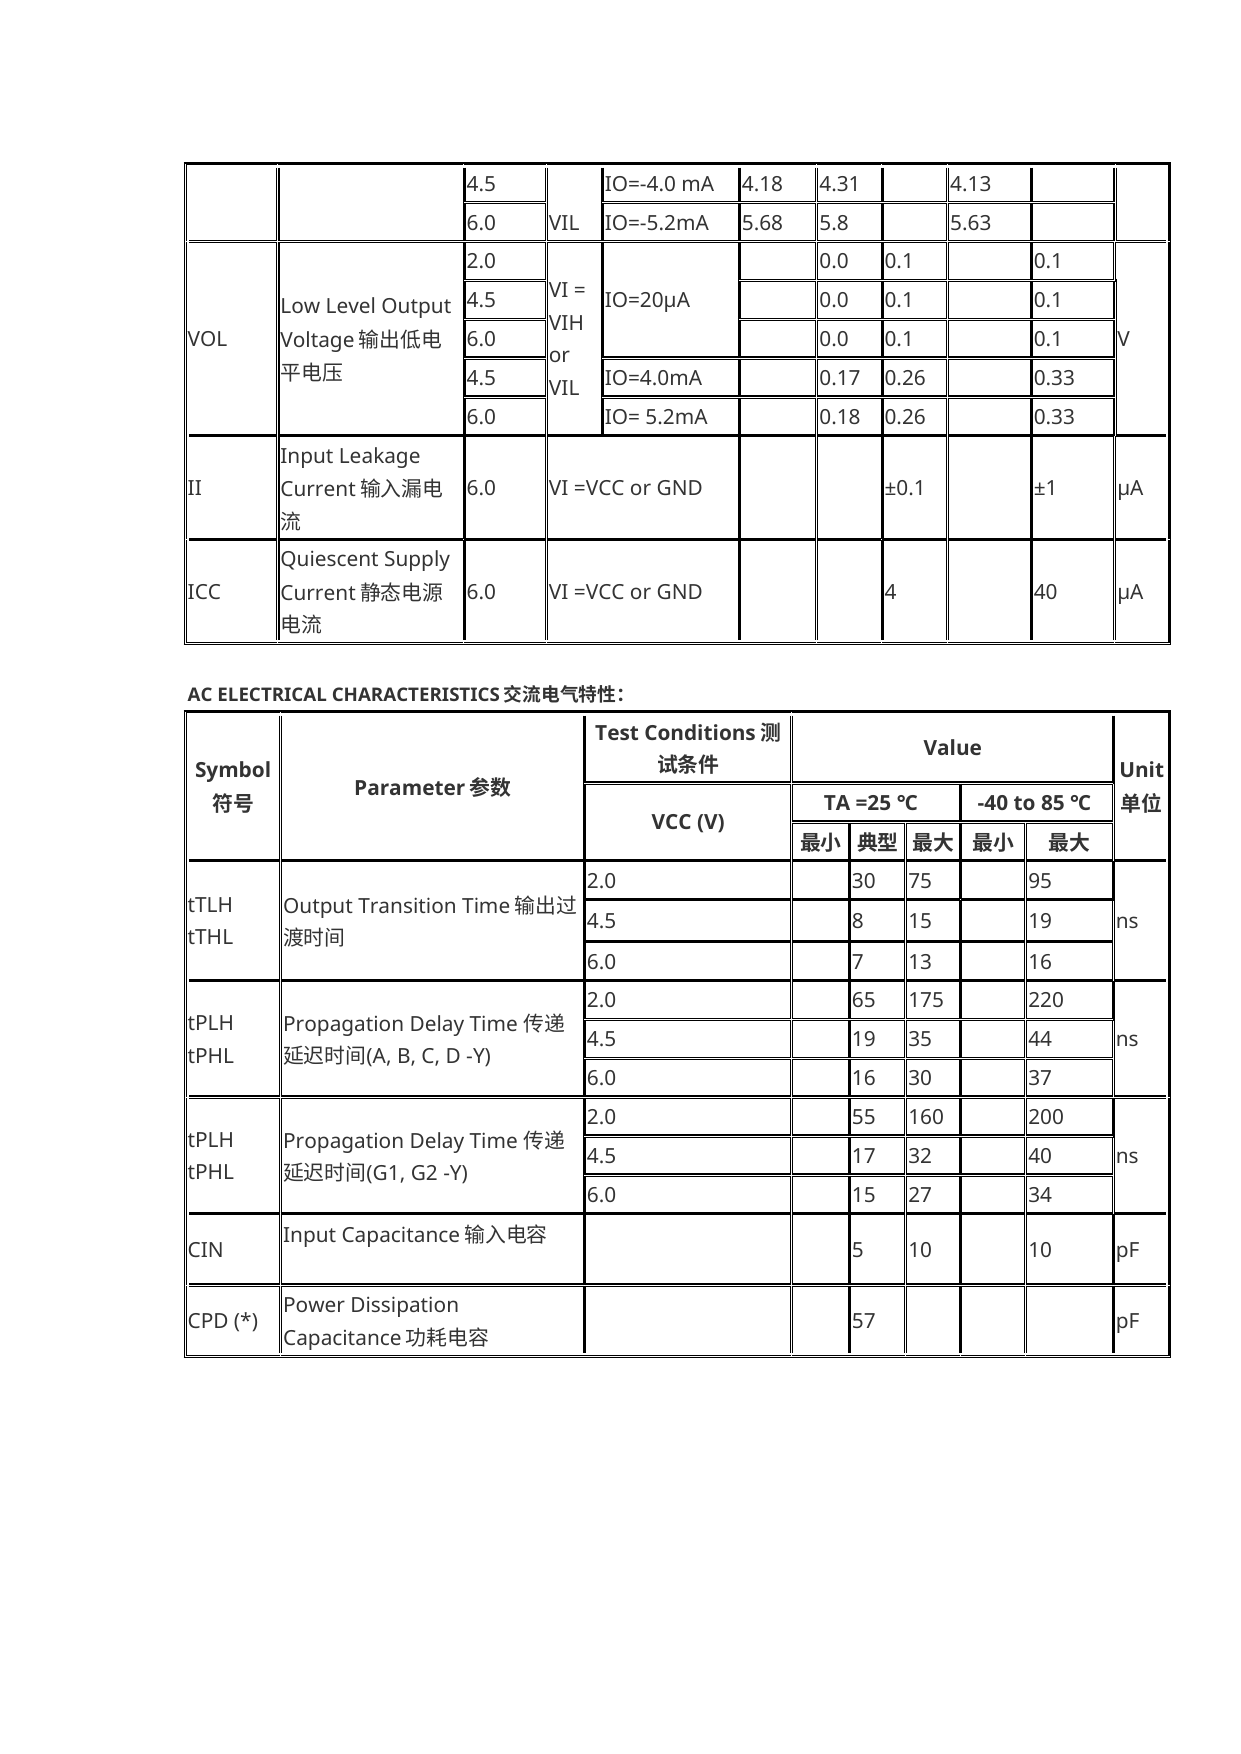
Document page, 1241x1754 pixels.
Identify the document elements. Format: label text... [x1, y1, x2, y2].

table_header Test Conditions测试条件 [584, 713, 792, 781]
table_cell 19 [1027, 901, 1112, 940]
table_cell [741, 399, 815, 434]
table_cell 5.8 [818, 204, 881, 240]
table_cell 6.0 [466, 204, 545, 240]
table_cell ns [1115, 1095, 1169, 1212]
table_cell 0.26 [884, 360, 946, 395]
table_cell 0.1 [1033, 243, 1113, 278]
table_cell 4.31 [817, 164, 882, 201]
table_cell 最小 [793, 824, 848, 859]
table_cell [962, 1177, 1024, 1212]
table_cell ±1 [1033, 437, 1113, 538]
table_cell [962, 1099, 1024, 1134]
table_cell [1026, 1287, 1113, 1355]
table_cell [962, 862, 1024, 898]
table_cell Input Capacitance输入电容 [282, 1215, 583, 1283]
table_cell 0.0 [818, 282, 881, 317]
table_cell 4.5 [586, 1138, 790, 1173]
table_cell 0.33 [1033, 399, 1113, 434]
table_cell [741, 282, 815, 317]
table_cell [741, 243, 815, 278]
table_cell [793, 901, 848, 940]
table_cell CPD (*) [187, 1283, 281, 1355]
table_cell [962, 943, 1024, 979]
table_cell 30 [851, 862, 904, 898]
table_cell [793, 1138, 848, 1173]
table_cell TA =25 ℃ [793, 785, 959, 820]
table_cell 2.0 [586, 982, 790, 1018]
table_cell 6.0 [586, 943, 790, 979]
table_cell 4.5 [466, 360, 545, 395]
table_cell [882, 165, 948, 201]
table_cell 13 [907, 943, 959, 979]
table_cell IO=-4.0 mA [602, 165, 739, 201]
table_cell μA [1115, 538, 1169, 642]
table_cell Power Dissipation Capacitance功耗电容 [281, 1287, 584, 1355]
table_cell Output Transition Time输出过渡时间 [282, 862, 583, 979]
table_cell 4.13 [948, 165, 1031, 201]
table_cell [962, 901, 1024, 940]
table_cell 6.0 [466, 437, 545, 538]
table_cell [949, 437, 1030, 538]
table_cell [793, 1021, 848, 1057]
table_cell Low Level Output Voltage输出低电平电压 [280, 243, 463, 434]
table_cell tPLH tPHL [187, 1095, 279, 1212]
table_cell 最小 [962, 824, 1024, 859]
table_cell 5.68 [741, 204, 815, 240]
table_cell 4.5 [586, 901, 790, 940]
table_cell 57 [849, 1287, 906, 1355]
table_cell [948, 541, 1031, 642]
text AC ELECTRICAL CHARACTERISTICS交流电气特性： [187, 677, 1053, 710]
table_cell [1031, 165, 1115, 201]
table_cell [949, 282, 1030, 317]
table_cell [793, 943, 848, 979]
table_cell tPLH tPHL [187, 979, 279, 1095]
table_cell Input Leakage Current输入漏电流 [280, 437, 463, 538]
table_cell IO=4.0mA [604, 360, 738, 395]
table_cell 0.1 [884, 321, 946, 356]
table_cell VI =VCC or GND [546, 541, 739, 642]
table_cell V [1115, 240, 1169, 434]
table_cell [906, 1287, 960, 1355]
table_cell 200 [1027, 1099, 1112, 1134]
table_cell VI =VCC or GND [548, 437, 738, 538]
table_cell 16 [851, 1060, 904, 1095]
table_cell 220 [1027, 982, 1112, 1018]
table_cell 0.1 [1033, 282, 1113, 317]
table_cell [960, 1287, 1026, 1355]
table_cell [586, 1215, 790, 1283]
table_cell 8 [851, 901, 904, 940]
table_cell 4.5 [466, 282, 545, 317]
table_cell 27 [907, 1177, 959, 1212]
table_cell [962, 1021, 1024, 1057]
table_cell 0.0 [818, 321, 881, 356]
table_cell 15 [907, 901, 959, 940]
table_cell 0.1 [884, 282, 946, 317]
table_header Parameter参数 [281, 713, 584, 859]
table_cell [793, 1177, 848, 1212]
table_cell [793, 982, 848, 1018]
table_cell 4.5 [586, 1021, 790, 1057]
table_cell 4 [882, 541, 948, 642]
table_cell pF [1115, 1212, 1168, 1283]
table_cell CIN [187, 1212, 279, 1283]
table_cell 4.5 [464, 165, 546, 201]
table_cell 5.63 [949, 204, 1030, 240]
table_cell 65 [851, 982, 904, 1018]
table_cell [584, 1287, 792, 1355]
table_cell Quiescent Supply Current静态电源电流 [278, 541, 464, 642]
table_cell 40 [1027, 1138, 1112, 1173]
table_cell [741, 437, 815, 538]
table_header Symbol 符号 [187, 713, 281, 859]
table_cell 35 [907, 1021, 959, 1057]
table_cell 55 [851, 1099, 904, 1134]
table_cell II [187, 434, 276, 538]
table_cell [949, 360, 1030, 395]
table_cell VCC (V) [586, 785, 790, 859]
table_cell 0.17 [818, 360, 881, 395]
table_cell 32 [907, 1138, 959, 1173]
table_cell 10 [907, 1215, 959, 1283]
table_cell VI = VIH or VIL [548, 243, 601, 434]
table_cell 0.26 [884, 399, 946, 434]
table_header Value [792, 713, 1113, 781]
table_cell 0.1 [884, 243, 946, 278]
table_cell 75 [907, 862, 959, 898]
table_cell 6.0 [466, 399, 545, 434]
table_cell [793, 1099, 848, 1134]
table_cell 4.18 [739, 165, 817, 201]
table_cell 2.0 [586, 862, 790, 898]
table_cell IO=-5.2mA [604, 204, 738, 240]
table_cell [962, 1215, 1024, 1283]
table_cell [739, 541, 817, 642]
table_cell [741, 360, 815, 395]
table_cell [817, 541, 882, 642]
table_cell 6.0 [586, 1060, 790, 1095]
table_cell [793, 1215, 848, 1283]
table_cell 2.0 [586, 1099, 790, 1134]
table_cell 16 [1027, 943, 1112, 979]
table_cell [949, 321, 1030, 356]
table_cell 44 [1027, 1021, 1112, 1057]
table_cell 0.18 [818, 399, 881, 434]
table_cell 175 [907, 982, 959, 1018]
table_cell [949, 399, 1030, 434]
table_cell [1033, 204, 1113, 240]
table_cell 典型 [851, 824, 904, 859]
table_cell 30 [907, 1060, 959, 1095]
table_cell Propagation Delay Time 传递延迟时间(A, B, C, D -Y) [282, 982, 583, 1095]
table_cell Propagation Delay Time 传递延迟时间(G1, G2 -Y) [282, 1099, 583, 1212]
table_cell 10 [1027, 1215, 1112, 1283]
table_cell pF [1113, 1283, 1169, 1355]
table_cell [818, 437, 881, 538]
table_cell 19 [851, 1021, 904, 1057]
table_cell IO= 5.2mA [604, 399, 738, 434]
table_cell [962, 982, 1024, 1018]
table_cell 0.0 [818, 243, 881, 278]
table_cell ns [1115, 979, 1168, 1095]
table_cell 0.1 [1033, 321, 1113, 356]
table_cell 最大 [907, 824, 959, 859]
table_cell ±0.1 [884, 437, 946, 538]
table_cell ICC [185, 538, 278, 642]
table_cell -40 to 85 ℃ [962, 785, 1112, 820]
table_cell [962, 1060, 1024, 1095]
table_cell VOL [185, 240, 278, 434]
table_cell ns [1115, 859, 1168, 979]
table_cell tTLH tTHL [187, 859, 279, 979]
table_cell 6.0 [586, 1177, 790, 1212]
table_cell [793, 1060, 848, 1095]
table_cell [949, 243, 1030, 278]
table_cell 6.0 [464, 541, 546, 642]
table_cell IO=20μA [604, 243, 738, 356]
table_cell [793, 862, 848, 898]
table_cell 0.33 [1033, 360, 1113, 395]
table_cell [741, 321, 815, 356]
table_cell 37 [1027, 1060, 1112, 1095]
table_cell 6.0 [466, 321, 545, 356]
table_cell 95 [1027, 862, 1112, 898]
table_cell 17 [851, 1138, 904, 1173]
table_cell 40 [1031, 541, 1115, 642]
table_cell 7 [851, 943, 904, 979]
table_cell 160 [907, 1099, 959, 1134]
table_cell 最大 [1027, 824, 1112, 859]
table_cell [884, 204, 946, 240]
table_cell [962, 1138, 1024, 1173]
table_header Unit 单位 [1113, 713, 1168, 859]
table_cell [792, 1287, 849, 1355]
table_cell μA [1116, 434, 1168, 538]
table_cell 2.0 [466, 243, 545, 278]
table_cell 5 [851, 1215, 904, 1283]
table_cell 34 [1027, 1177, 1112, 1212]
table_cell 15 [851, 1177, 904, 1212]
